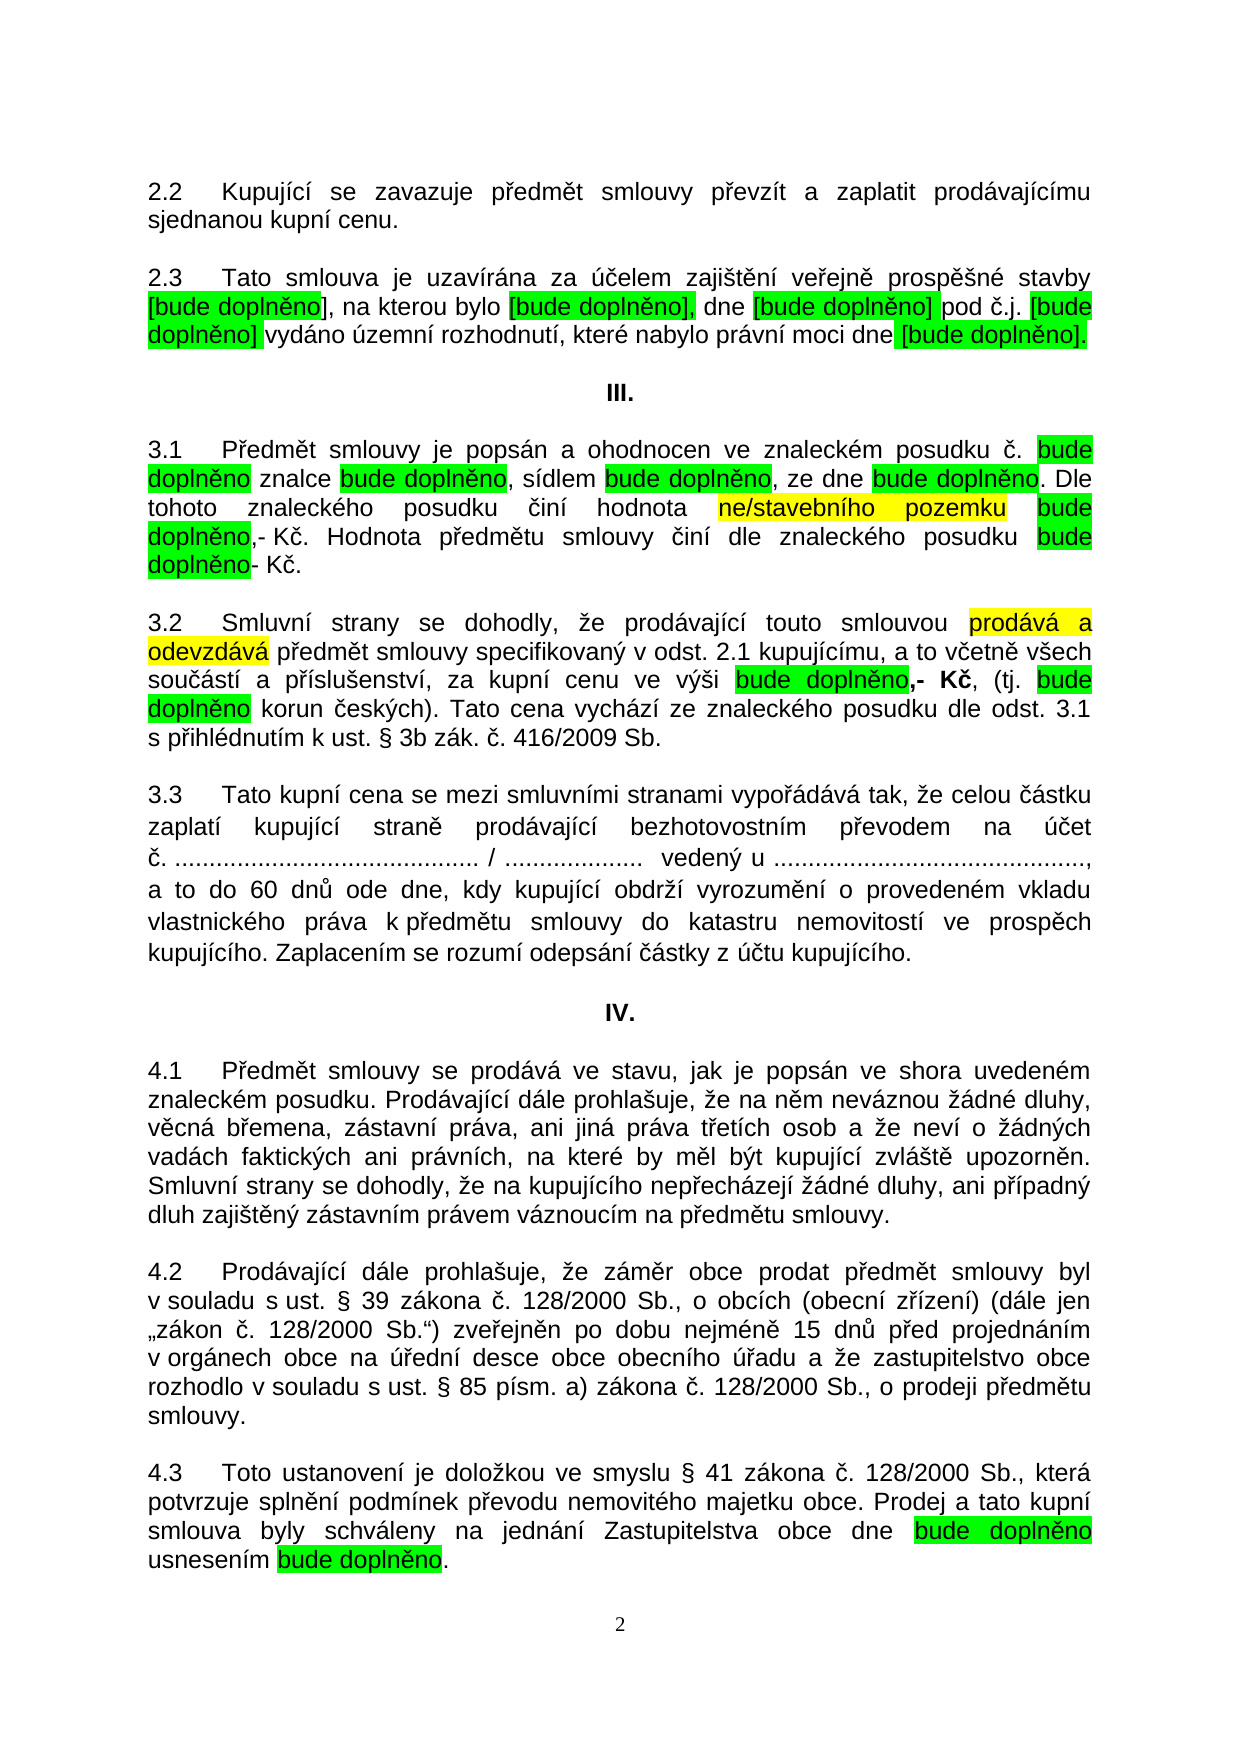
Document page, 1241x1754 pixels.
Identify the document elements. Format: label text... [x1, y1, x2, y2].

text 4.2 Prodávající dále prohlašuje, že záměr obce prodat předmět smlouvy byl v souladu s ust. § 39 zákona č. 128/2000 Sb., o obcích (obecní zřízení) (dále jen „zákon č. 128/2000 Sb.“) zveřejněn po dobu nejméně 15 dnů před projednáním v orgánech obce na úřední desce obce obecního úřadu a že zastupitelstvo obce rozhodlo v souladu s ust. § 85 písm. a) zákona č. 128/2000 Sb., o prodeji předmětu smlouvy. [148, 1257, 1092, 1429]
text 2.3 Tato smlouva je uzavírána za účelem zajištění veřejně prospěšné stavby [bude doplněno], na kterou bylo [bude doplněno], dne [bude doplněno] pod č.j. [bude doplněno] vydáno územní rozhodnutí, které nabylo právní moci dne [bude doplněno]. [148, 263, 1092, 349]
text III. [148, 378, 1092, 406]
text 3.1 Předmět smlouvy je popsán a ohodnocen ve znaleckém posudku č. bude doplněno znalce bude doplněno, sídlem bude doplněno, ze dne bude doplněno. Dle tohoto znaleckého posudku činí hodnota ne/stavebního pozemku bude doplněno,- Kč. Hodnota předmětu smlouvy činí dle znaleckého posudku bude doplněno- Kč. [148, 435, 1092, 579]
text 3.3 Tato kupní cena se mezi smluvními stranami vypořádává tak, že celou částku zaplatí kupující straně prodávající bezhotovostním převodem na účet č. ............................................ / .................... vedený u ............................................., a to do 60 dnů ode dne, kdy kupující obdrží vyrozumění o provedeném vkladu vlastnického práva k předmětu smlouvy do katastru nemovitostí ve prospěch kupujícího. Zaplacením se rozumí odepsání částky z účtu kupujícího. [148, 780, 1092, 967]
text 3.2 Smluvní strany se dohodly, že prodávající touto smlouvou prodává a odevzdává předmět smlouvy specifikovaný v odst. 2.1 kupujícímu, a to včetně všech součástí a příslušenství, za kupní cenu ve výši bude doplněno,- Kč, (tj. bude doplněno korun českých). Tato cena vychází ze znaleckého posudku dle odst. 3.1 s přihlédnutím k ust. § 3b zák. č. 416/2009 Sb. [148, 608, 1092, 751]
text 4.1 Předmět smlouvy se prodává ve stavu, jak je popsán ve shora uvedeném znaleckém posudku. Prodávající dále prohlašuje, že na něm neváznou žádné dluhy, věcná břemena, zástavní práva, ani jiná práva třetích osob a že neví o žádných vadách faktických ani právních, na které by měl být kupující zvláště upozorněn. Smluvní strany se dohodly, že na kupujícího nepřecházejí žádné dluhy, ani případný dluh zajištěný zástavním právem váznoucím na předmětu smlouvy. [148, 1056, 1092, 1228]
text 2.2 Kupující se zavazuje předmět smlouvy převzít a zaplatit prodávajícímu sjednanou kupní cenu. [148, 176, 1092, 234]
text 4.3 Toto ustanovení je doložkou ve smyslu § 41 zákona č. 128/2000 Sb., která potvrzuje splnění podmínek převodu nemovitého majetku obce. Prodej a tato kupní smlouva byly schváleny na jednání Zastupitelstva obce dne bude doplněno usnesením bude doplněno. [148, 1458, 1092, 1573]
text IV. [148, 998, 1092, 1027]
